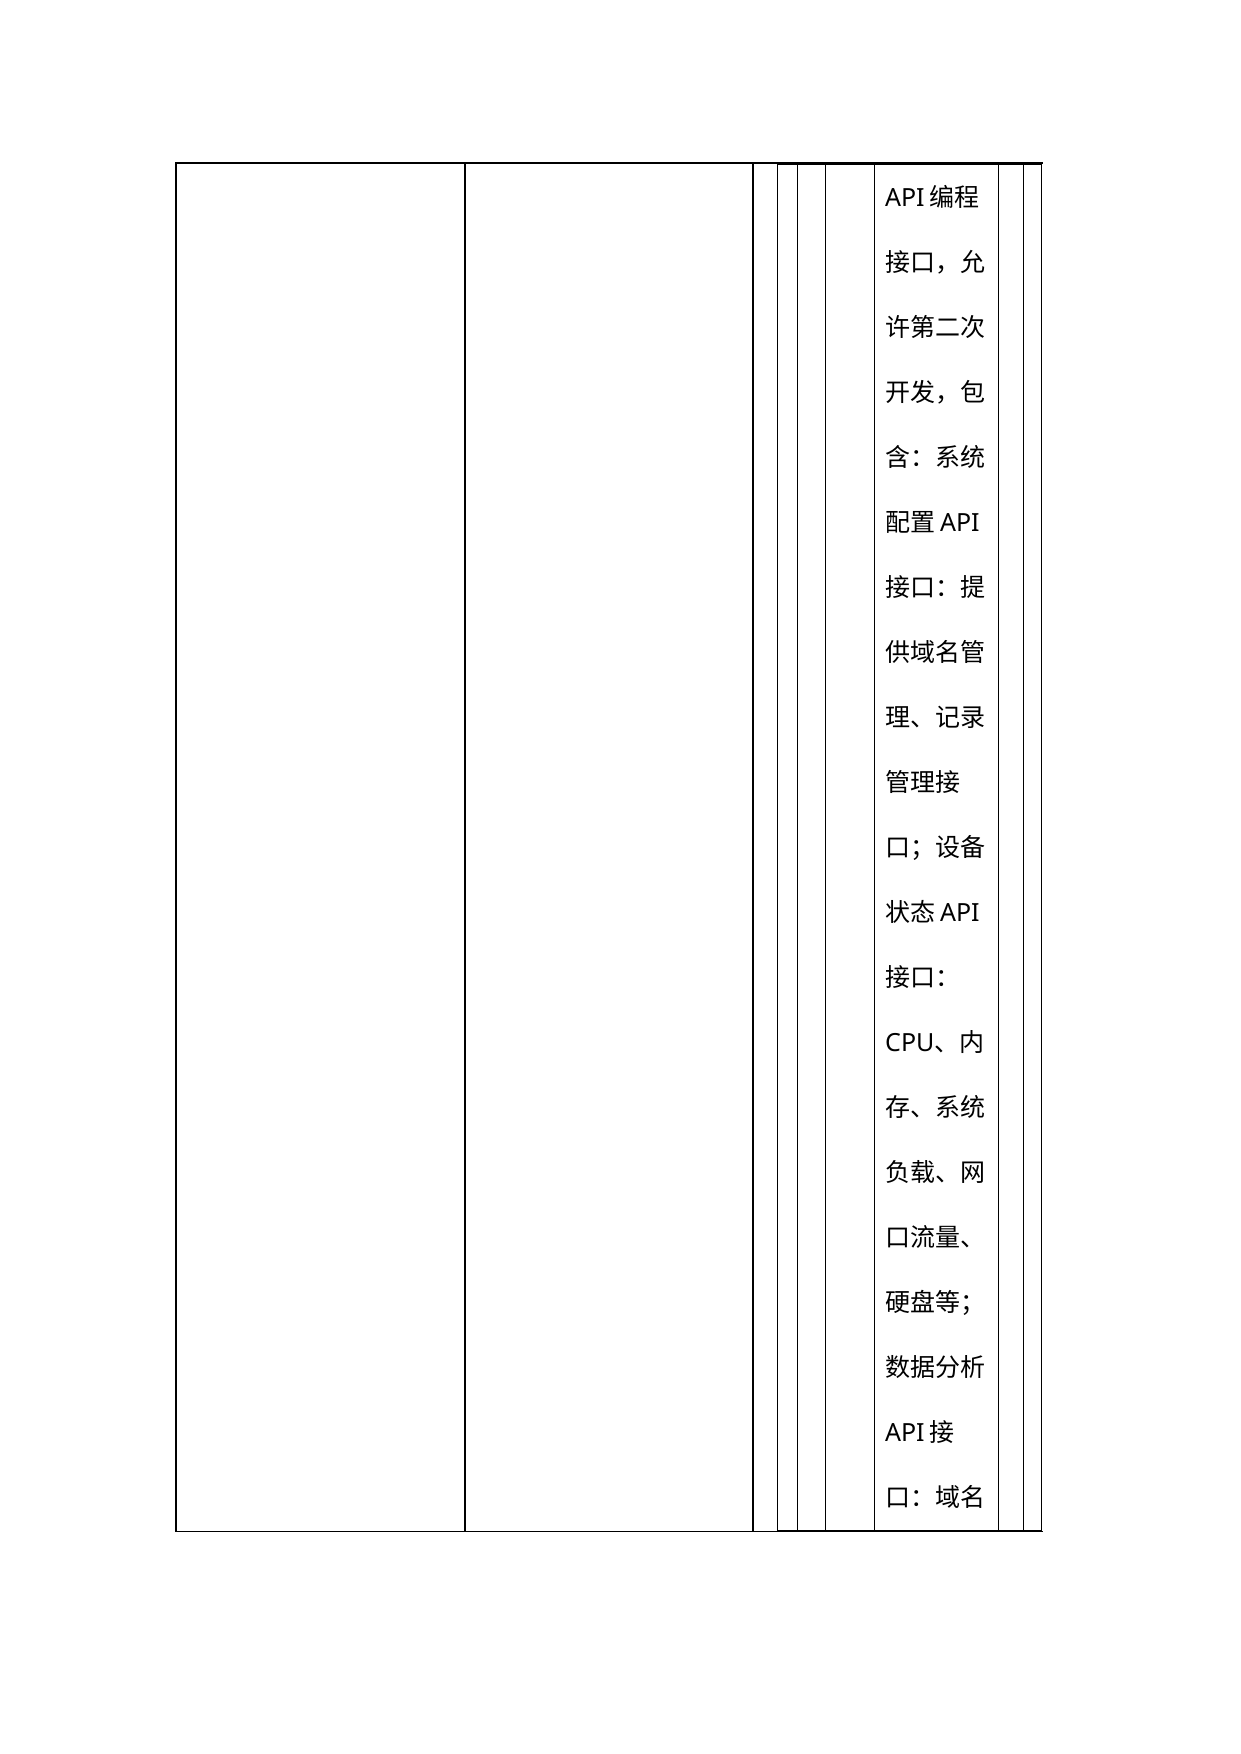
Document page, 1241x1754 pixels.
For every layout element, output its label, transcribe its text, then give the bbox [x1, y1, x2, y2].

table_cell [754, 164, 777, 1531]
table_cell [778, 165, 797, 1530]
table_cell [1024, 165, 1041, 1530]
table_cell 1 [466, 164, 752, 1531]
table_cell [999, 165, 1023, 1530]
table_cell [826, 165, 874, 1530]
table_cell [177, 164, 464, 1531]
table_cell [798, 165, 825, 1530]
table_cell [875, 165, 998, 1530]
